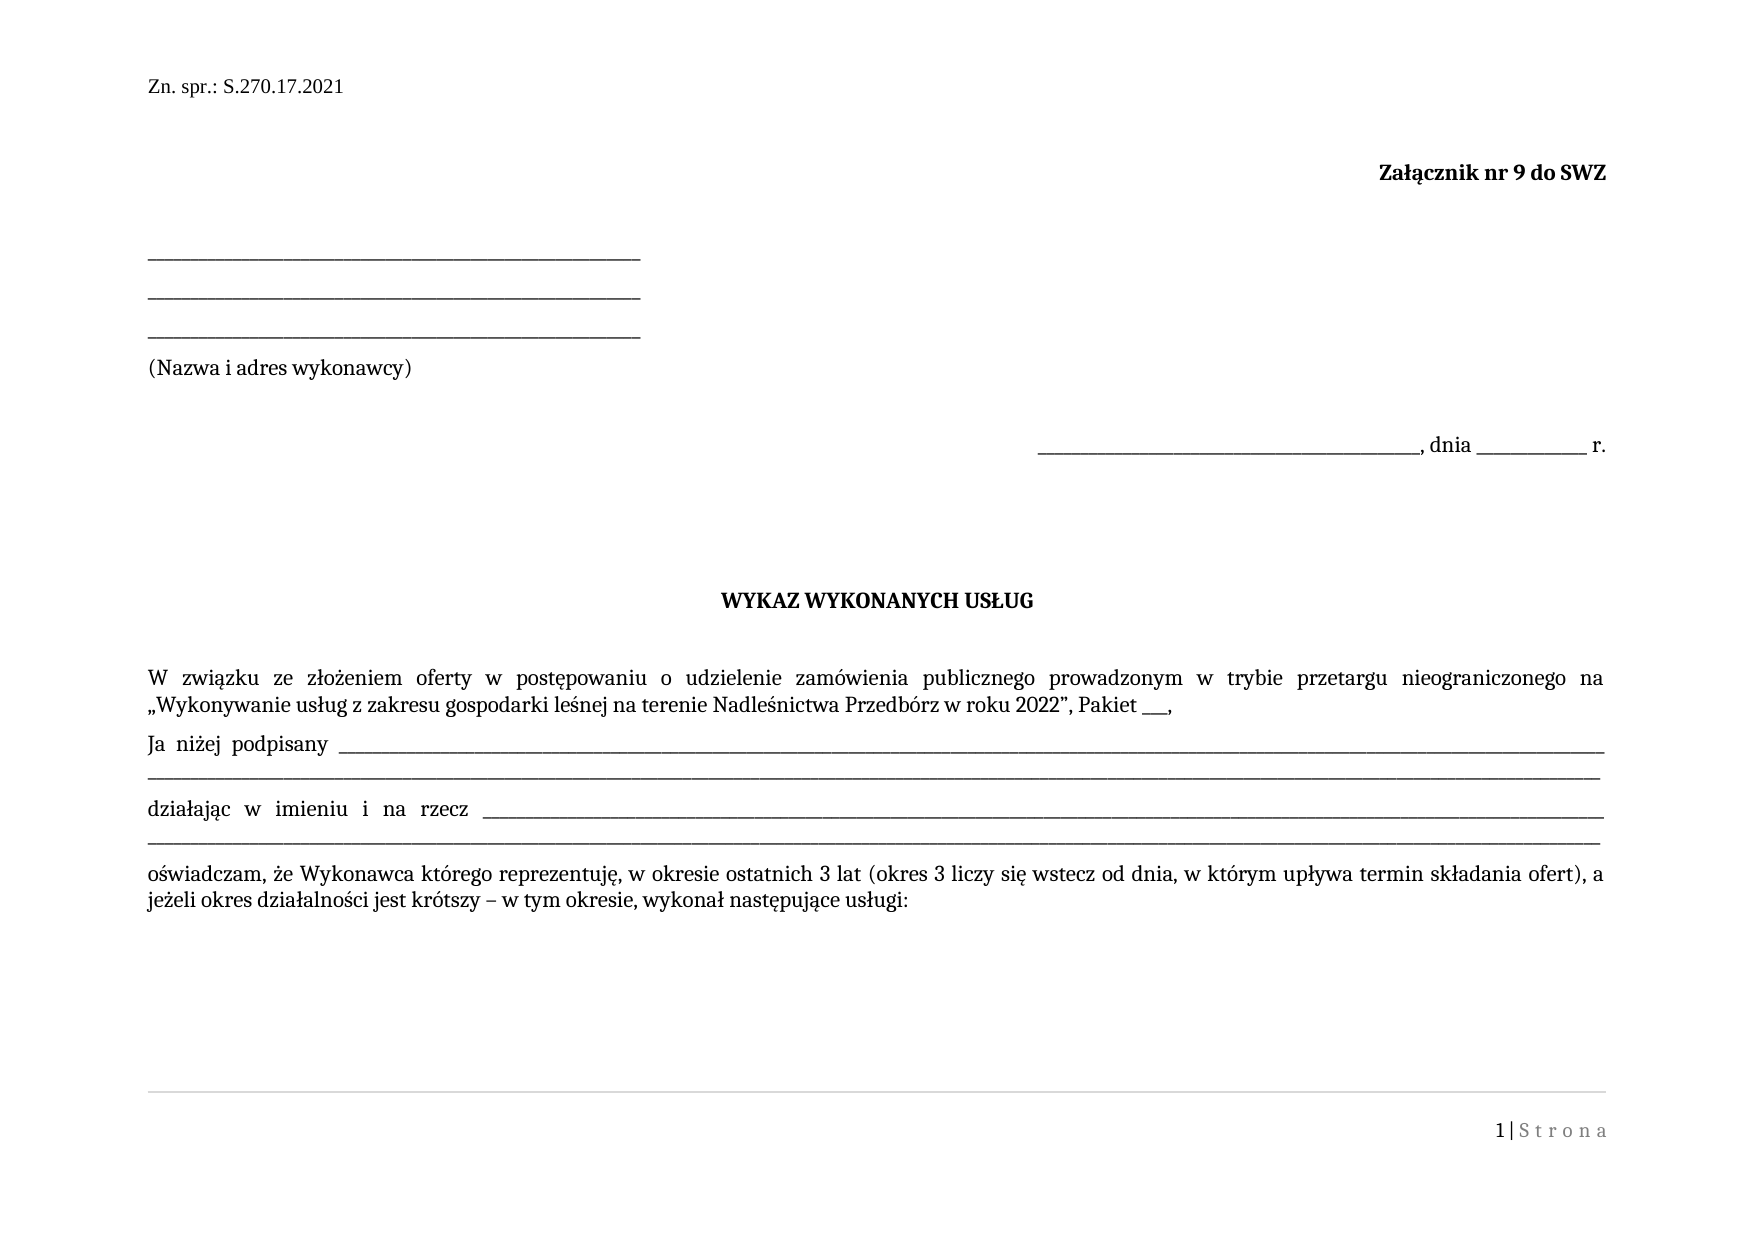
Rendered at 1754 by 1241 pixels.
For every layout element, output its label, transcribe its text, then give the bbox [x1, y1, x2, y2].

text __________________________________________________________ [148, 238, 1606, 264]
text WYKAZ WYKONANYCH USŁUG [148, 587, 1606, 614]
text __________________________________________________________ [148, 277, 1606, 303]
text oświadczam, że Wykonawca którego reprezentuję, w okresie ostatnich 3 lat (okres 3 liczy się wstecz od dnia, w którym upływa termin składania ofert), a jeżeli okres działalności jest krótszy – w tym okresie, wykonał następujące usługi: [148, 861, 1606, 913]
text W związku ze złożeniem oferty w postępowaniu o udzielenie zamówienia publicznego prowadzonym w trybie przetargu nieograniczonego na „Wykonywanie usług z zakresu gospodarki leśnej na terenie Nadleśnictwa Przedbórz w roku 2022”, Pakiet ___, [148, 665, 1606, 718]
text Załącznik nr 9 do SWZ [148, 160, 1606, 186]
text działając w imieniu i na rzecz ____________________________________________________________________________________________________________________________________ ___________________________________________________________________________________________________________________________________________________________________________ [148, 796, 1606, 848]
text (Nazwa i adres wykonawcy) [148, 354, 1606, 381]
text _____________________________________________, dnia _____________ r. [148, 432, 1606, 458]
text __________________________________________________________ [148, 316, 1606, 342]
text Ja niżej podpisany _____________________________________________________________________________________________________________________________________________________ ___________________________________________________________________________________________________________________________________________________________________________ [148, 730, 1606, 783]
